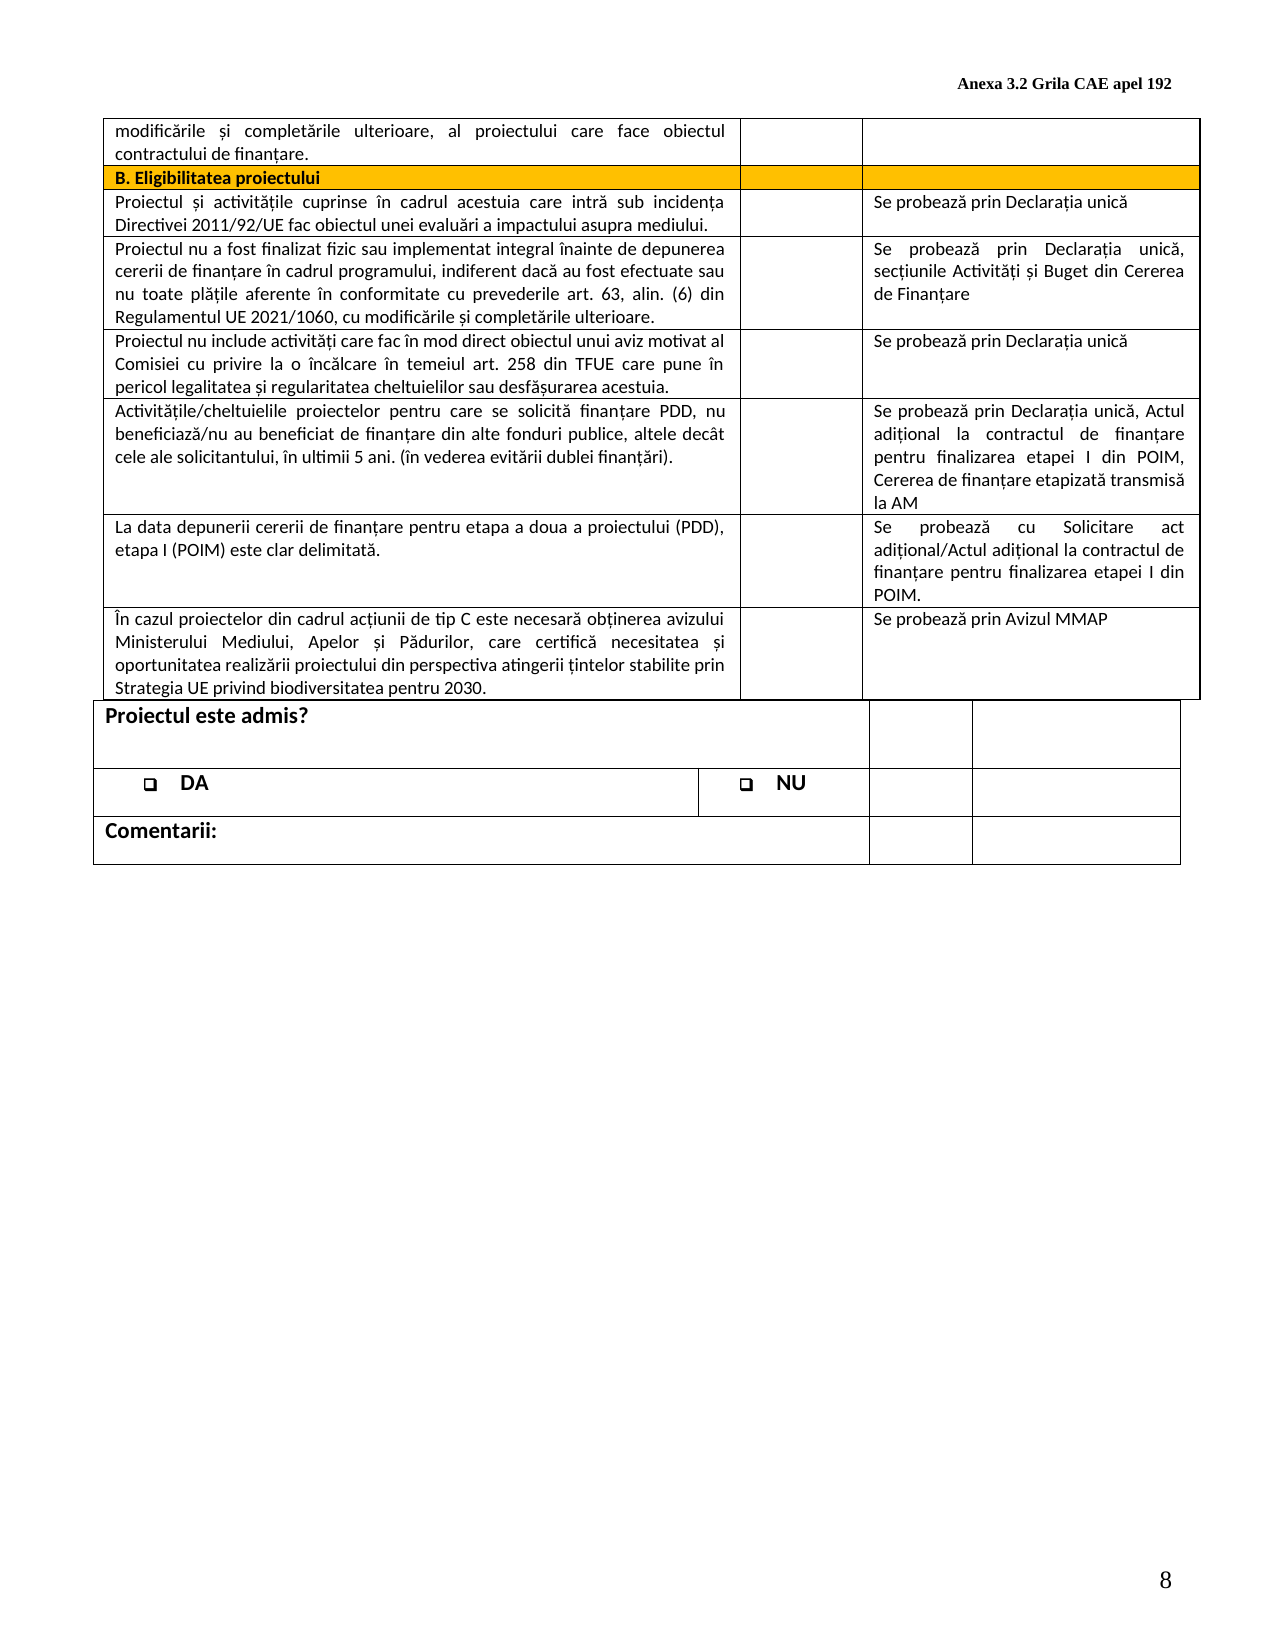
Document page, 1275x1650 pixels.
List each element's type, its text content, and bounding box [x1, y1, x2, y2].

table_cell [741, 237, 862, 328]
table_cell [870, 769, 972, 816]
table_cell Se probează prin Declarația unică [863, 330, 1199, 398]
table_cell [741, 515, 862, 607]
table_cell Comentarii: [94, 817, 869, 863]
table_cell NU [699, 769, 869, 816]
table_cell Se probează prin Avizul MMAP [863, 608, 1199, 699]
table_cell [741, 166, 862, 189]
table_cell În cazul proiectelor din cadrul acțiunii de tip C este necesară obținerea avizului Ministerului Mediului, Apelor și Pădurilor, care certifică necesitatea și oportunitatea realizării proiectului din perspectiva atingerii țintelor stabilite prin Strategia UE privind biodiversitatea pentru 2030. [104, 608, 740, 699]
table_cell B. Eligibilitatea proiectului [104, 166, 740, 189]
table_cell [973, 769, 1180, 816]
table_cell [104, 119, 740, 165]
table_cell Proiectul și activitățile cuprinse în cadrul acestuia care intră sub incidența Directivei 2011/92/UE fac obiectul unei evaluări a impactului asupra mediului. [104, 190, 740, 236]
table_cell [973, 817, 1180, 863]
table_cell [741, 119, 862, 165]
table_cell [863, 119, 1199, 165]
table_header [870, 701, 972, 767]
table_cell La data depunerii cererii de finanțare pentru etapa a doua a proiectului (PDD), etapa I (POIM) este clar delimitată. [104, 515, 740, 607]
table_cell [741, 330, 862, 398]
table_cell Proiectul nu include activități care fac în mod direct obiectul unui aviz motivat al Comisiei cu privire la o încălcare în temeiul art. 258 din TFUE care pune în pericol legalitatea și regularitatea cheltuielilor sau desfășurarea acestuia. [104, 330, 740, 398]
table_cell [741, 399, 862, 514]
table_cell [741, 608, 862, 699]
table_cell [870, 817, 972, 863]
table_cell Se probează prin Declarația unică, secțiunile Activități și Buget din Cererea de Finanțare [863, 237, 1199, 328]
table_cell Se probează cu Solicitare act adițional/Actul adițional la contractul de finanțare pentru finalizarea etapei I din POIM. [863, 515, 1199, 607]
table_cell Activitățile/cheltuielile proiectelor pentru care se solicită finanţare PDD, nu beneficiază/nu au beneficiat de finanţare din alte fonduri publice, altele decât cele ale solicitantului, în ultimii 5 ani. (în vederea evitării dublei finanțări). [104, 399, 740, 514]
table_header Proiectul este admis? [94, 701, 869, 767]
table_cell Se probează prin Declarația unică [863, 190, 1199, 236]
table_header [973, 701, 1180, 767]
table_cell Se probează prin Declarația unică, Actul adițional la contractul de finanțare pentru finalizarea etapei I din POIM, Cererea de finanțare etapizată transmisă la AM [863, 399, 1199, 514]
table_cell Proiectul nu a fost finalizat fizic sau implementat integral înainte de depunerea cererii de finanțare în cadrul programului, indiferent dacă au fost efectuate sau nu toate plățile aferente în conformitate cu prevederile art. 63, alin. (6) din Regulamentul UE 2021/1060, cu modificările și completările ulterioare. [104, 237, 740, 328]
table_cell DA [94, 769, 698, 816]
table_cell [741, 190, 862, 236]
table_cell [863, 166, 1199, 189]
